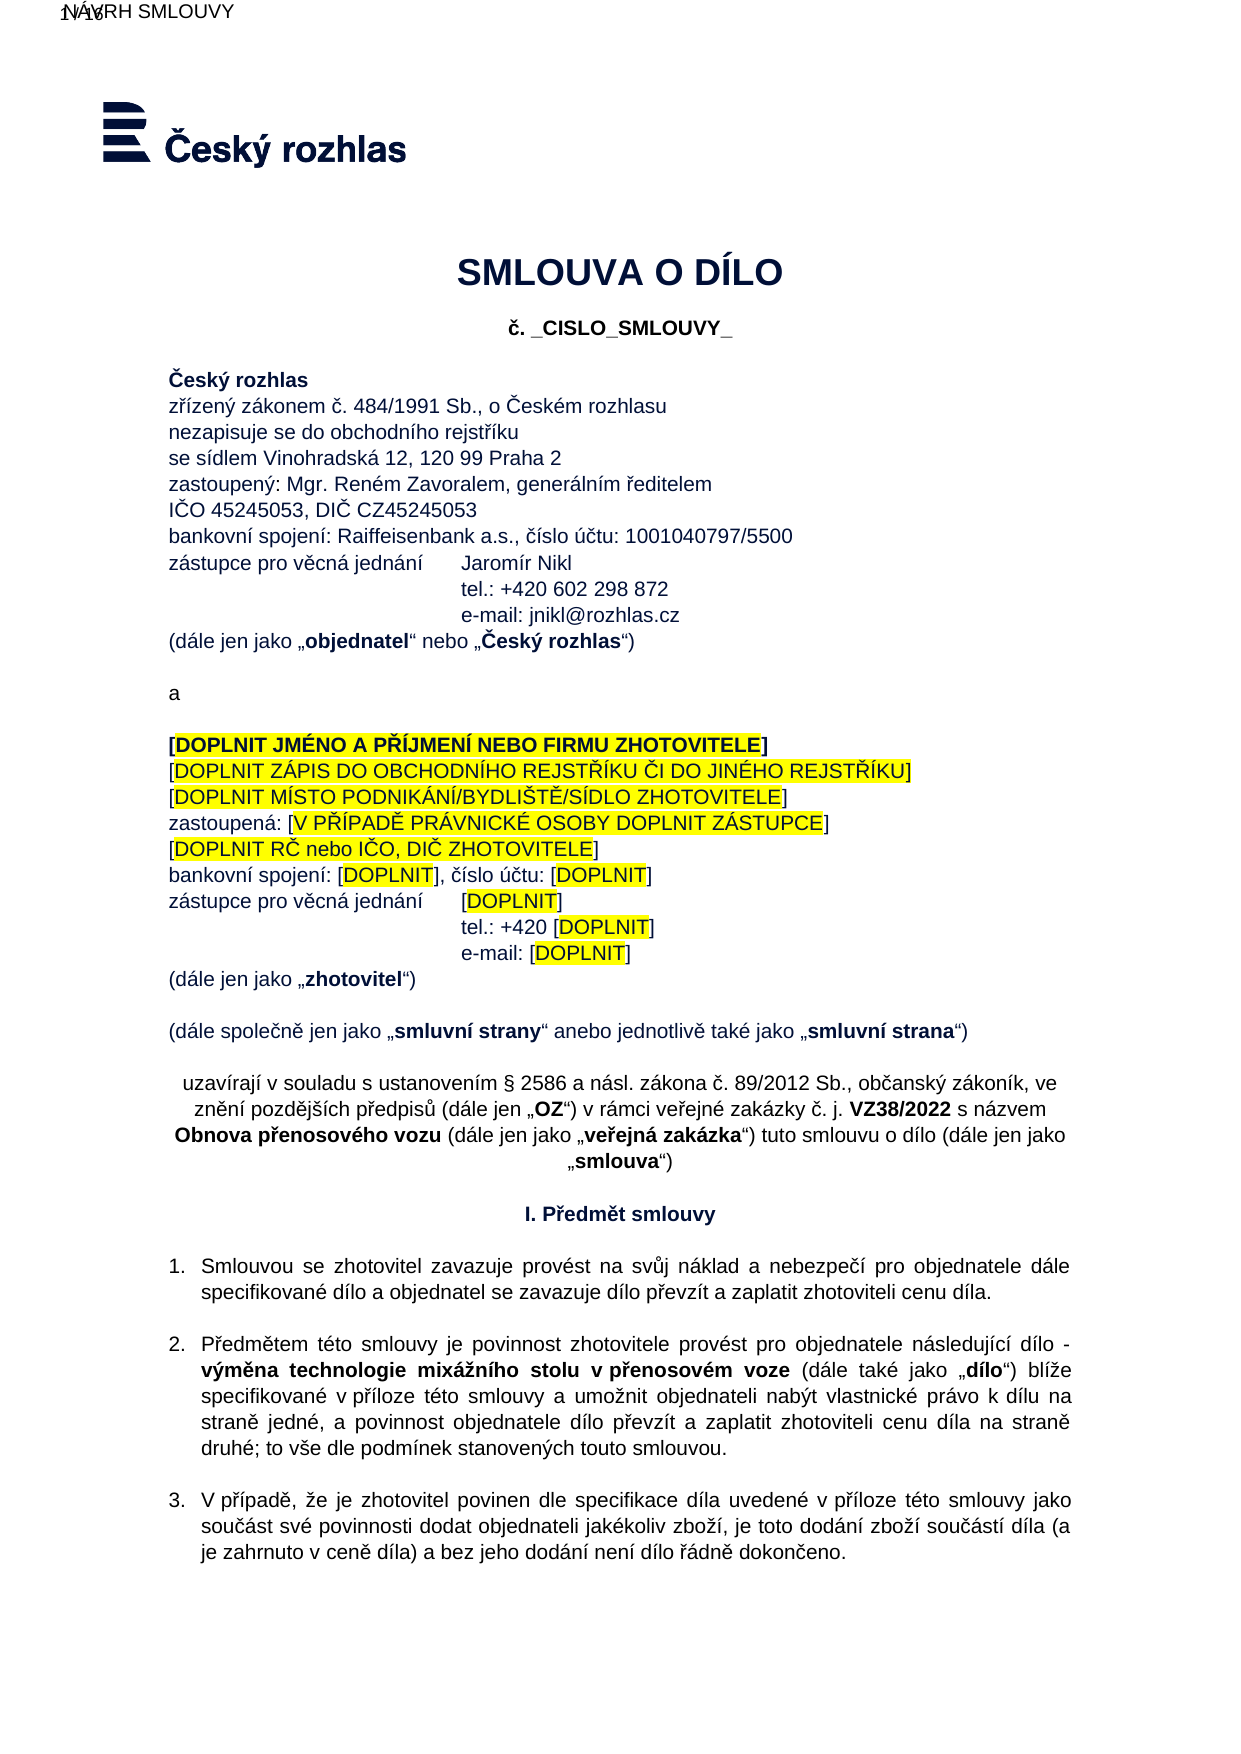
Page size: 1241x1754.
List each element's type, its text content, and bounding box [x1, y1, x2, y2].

text (dále společně jen jako „smluvní strany“ anebo jednotlivě také jako „smluvní strana“) [168, 1018, 1072, 1044]
title SMLOUVA O DÍLO [168, 250, 1072, 294]
text IČO 45245053, DIČ CZ45245053 [168, 497, 1072, 523]
list Předmětem této smlouvy je povinnost zhotovitele provést pro objednatele následující dílo - výměna technologie mixážního stolu v přenosovém voze (dále také jako „dílo“) blíže specifikované v příloze této smlouvy a umožnit objednateli nabýt vlastnické právo k dílu na straně jedné, a povinnost objednatele dílo převzít a zaplatit zhotoviteli cenu díla na straně druhé; to vše dle podmínek stanovených touto smlouvou. [168, 1330, 1072, 1461]
text tel.: +420 [DOPLNIT] [168, 914, 1072, 940]
text zastoupená: [V PŘÍPADĚ PRÁVNICKÉ OSOBY DOPLNIT ZÁSTUPCE] [168, 809, 1072, 836]
text bankovní spojení: [DOPLNIT], číslo účtu: [DOPLNIT] [168, 862, 1072, 888]
text a [168, 679, 1072, 705]
text zřízený zákonem č. 484/1991 Sb., o Českém rozhlasu [168, 393, 1072, 419]
text zástupce pro věcná jednání Jaromír Nikl [168, 549, 1072, 575]
text Český rozhlas [168, 367, 1072, 393]
text tel.: +420 602 298 872 [168, 575, 1072, 601]
text zástupce pro věcná jednání [DOPLNIT] [168, 888, 1072, 914]
text [DOPLNIT MÍSTO PODNIKÁNÍ/BYDLIŠTĚ/SÍDLO ZHOTOVITELE] [168, 783, 1072, 809]
list Smlouvou se zhotovitel zavazuje provést na svůj náklad a nebezpečí pro objednatele dále specifikované dílo a objednatel se zavazuje dílo převzít a zaplatit zhotoviteli cenu díla. [168, 1252, 1072, 1304]
text e-mail: [DOPLNIT] [168, 940, 1072, 966]
text č. _CISLO_SMLOUVY_ [168, 315, 1072, 341]
text (dále jen jako „objednatel“ nebo „Český rozhlas“) [168, 627, 1072, 653]
picture [103, 102, 406, 168]
text [DOPLNIT ZÁPIS DO OBCHODNÍHO REJSTŘÍKU ČI DO JINÉHO REJSTŘÍKU] [168, 757, 1072, 783]
text bankovní spojení: Raiffeisenbank a.s., číslo účtu: 1001040797/5500 [168, 523, 1072, 549]
subtitle Předmět smlouvy [168, 1200, 1072, 1226]
text e-mail: jnikl@rozhlas.cz [168, 601, 1072, 627]
text (dále jen jako „zhotovitel“) [168, 966, 1072, 992]
list V případě, že je zhotovitel povinen dle specifikace díla uvedené v příloze této smlouvy jako součást své povinnosti dodat objednateli jakékoliv zboží, je toto dodání zboží součástí díla (a je zahrnuto v ceně díla) a bez jeho dodání není dílo řádně dokončeno. [168, 1487, 1072, 1565]
text uzavírají v souladu s ustanovením § 2586 a násl. zákona č. 89/2012 Sb., občanský zákoník, ve znění pozdějších předpisů (dále jen „OZ“) v rámci veřejné zakázky č. j. VZ38/2022 s názvem Obnova přenosového vozu (dále jen jako „veřejná zakázka“) tuto smlouvu o dílo (dále jen jako „smlouva“) [168, 1070, 1072, 1174]
text nezapisuje se do obchodního rejstříku [168, 419, 1072, 445]
text se sídlem Vinohradská 12, 120 99 Praha 2 [168, 445, 1072, 471]
text [DOPLNIT JMÉNO A PŘÍJMENÍ NEBO FIRMU ZHOTOVITELE] [168, 731, 1072, 757]
text zastoupený: Mgr. Reném Zavoralem, generálním ředitelem [168, 471, 1072, 497]
text [DOPLNIT RČ nebo IČO, DIČ ZHOTOVITELE] [168, 836, 1072, 862]
